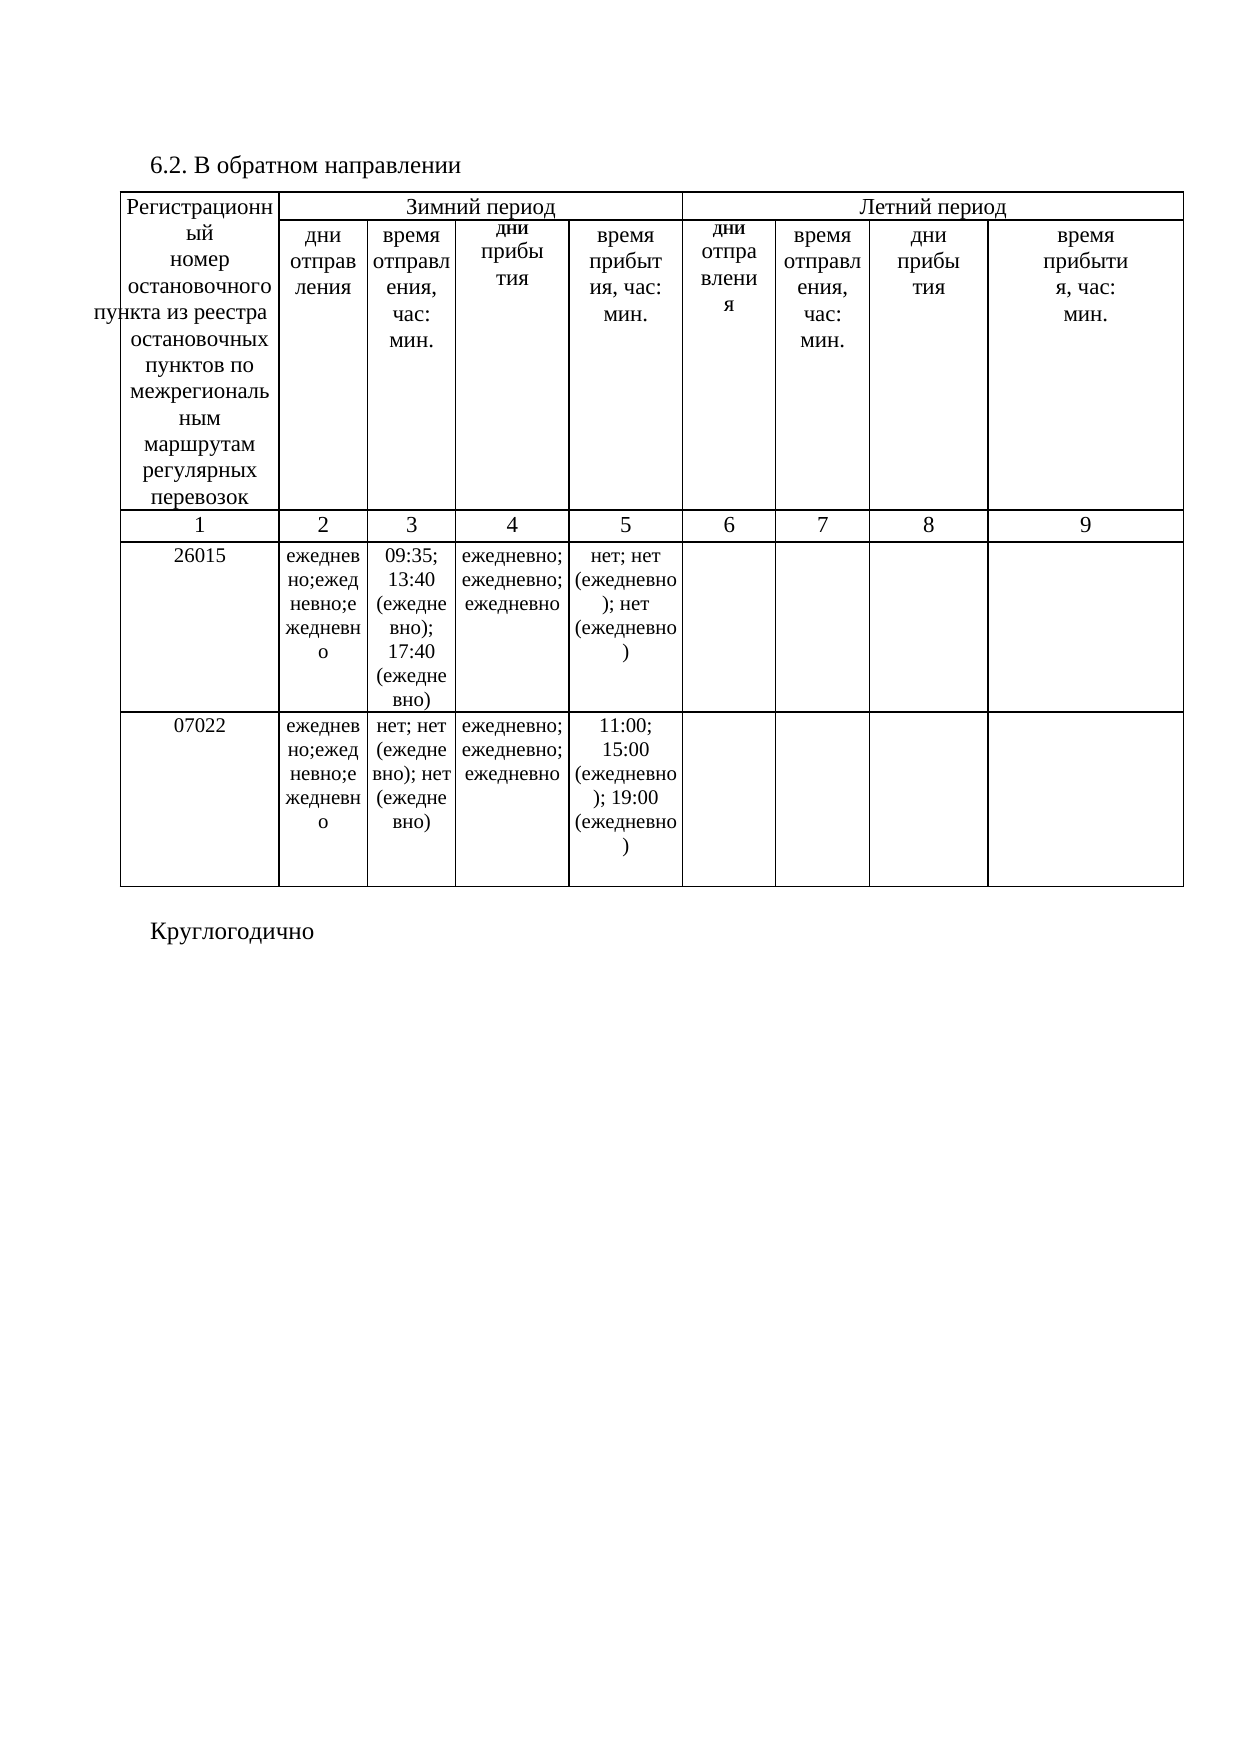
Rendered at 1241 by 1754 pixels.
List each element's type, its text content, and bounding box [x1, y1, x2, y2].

table_cell ДНИ прибы тия [456, 221, 568, 509]
table_cell дни отправ ления [280, 221, 367, 509]
table_cell время отправл ения, час: мин. [776, 221, 869, 509]
table_cell ежедневно;ежедневно;ежедневно [280, 713, 367, 886]
table_header Регистрационный номер остановочного пункта из реестра остановочных пунктов по межрегиональным маршрутам регулярных перевозок [121, 193, 278, 509]
table_cell 2 [280, 511, 367, 541]
table_cell [683, 543, 775, 711]
table_cell [870, 713, 987, 886]
table_cell [776, 543, 869, 711]
table_cell [870, 543, 987, 711]
table_cell время прибыт ия, час: мин. [570, 221, 682, 509]
table_cell 7 [776, 511, 869, 541]
table_header Зимний период [280, 193, 682, 219]
table_cell 09:35; 13:40 (ежедневно); 17:40 (ежедневно) [368, 543, 455, 711]
table_cell 6 [683, 511, 775, 541]
table_cell [989, 543, 1183, 711]
table_cell ежедневно;ежедневно;ежедневно [456, 713, 568, 886]
table_cell ежедневно;ежедневно;ежедневно [456, 543, 568, 711]
table_cell нет; нет (ежедневно); нет (ежедневно) [368, 713, 455, 886]
table_cell время прибыти я, час: мин. [989, 221, 1183, 509]
table_header Летний период [683, 193, 1183, 219]
table_cell 1 [121, 511, 278, 541]
text Круглогодично [150, 916, 1090, 945]
table_cell нет; нет (ежедневно); нет (ежедневно) [570, 543, 682, 711]
table_cell 26015 [121, 543, 278, 711]
table_cell 9 [989, 511, 1183, 541]
text 6.2. В обратном направлении [150, 150, 1090, 179]
table_cell 11:00; 15:00 (ежедневно); 19:00 (ежедневно) [570, 713, 682, 886]
table_cell 4 [456, 511, 568, 541]
table_cell 5 [570, 511, 682, 541]
table_cell ежедневно;ежедневно;ежедневно [280, 543, 367, 711]
table_cell 07022 [121, 713, 278, 886]
table_cell дни прибы тия [870, 221, 987, 509]
table_cell 3 [368, 511, 455, 541]
table_cell [989, 713, 1183, 886]
table_cell [776, 713, 869, 886]
table_cell 8 [870, 511, 987, 541]
table_cell [683, 713, 775, 886]
table_cell время отправл ения, час: мин. [368, 221, 455, 509]
table_cell ДНИ отпра влени я [683, 221, 775, 509]
